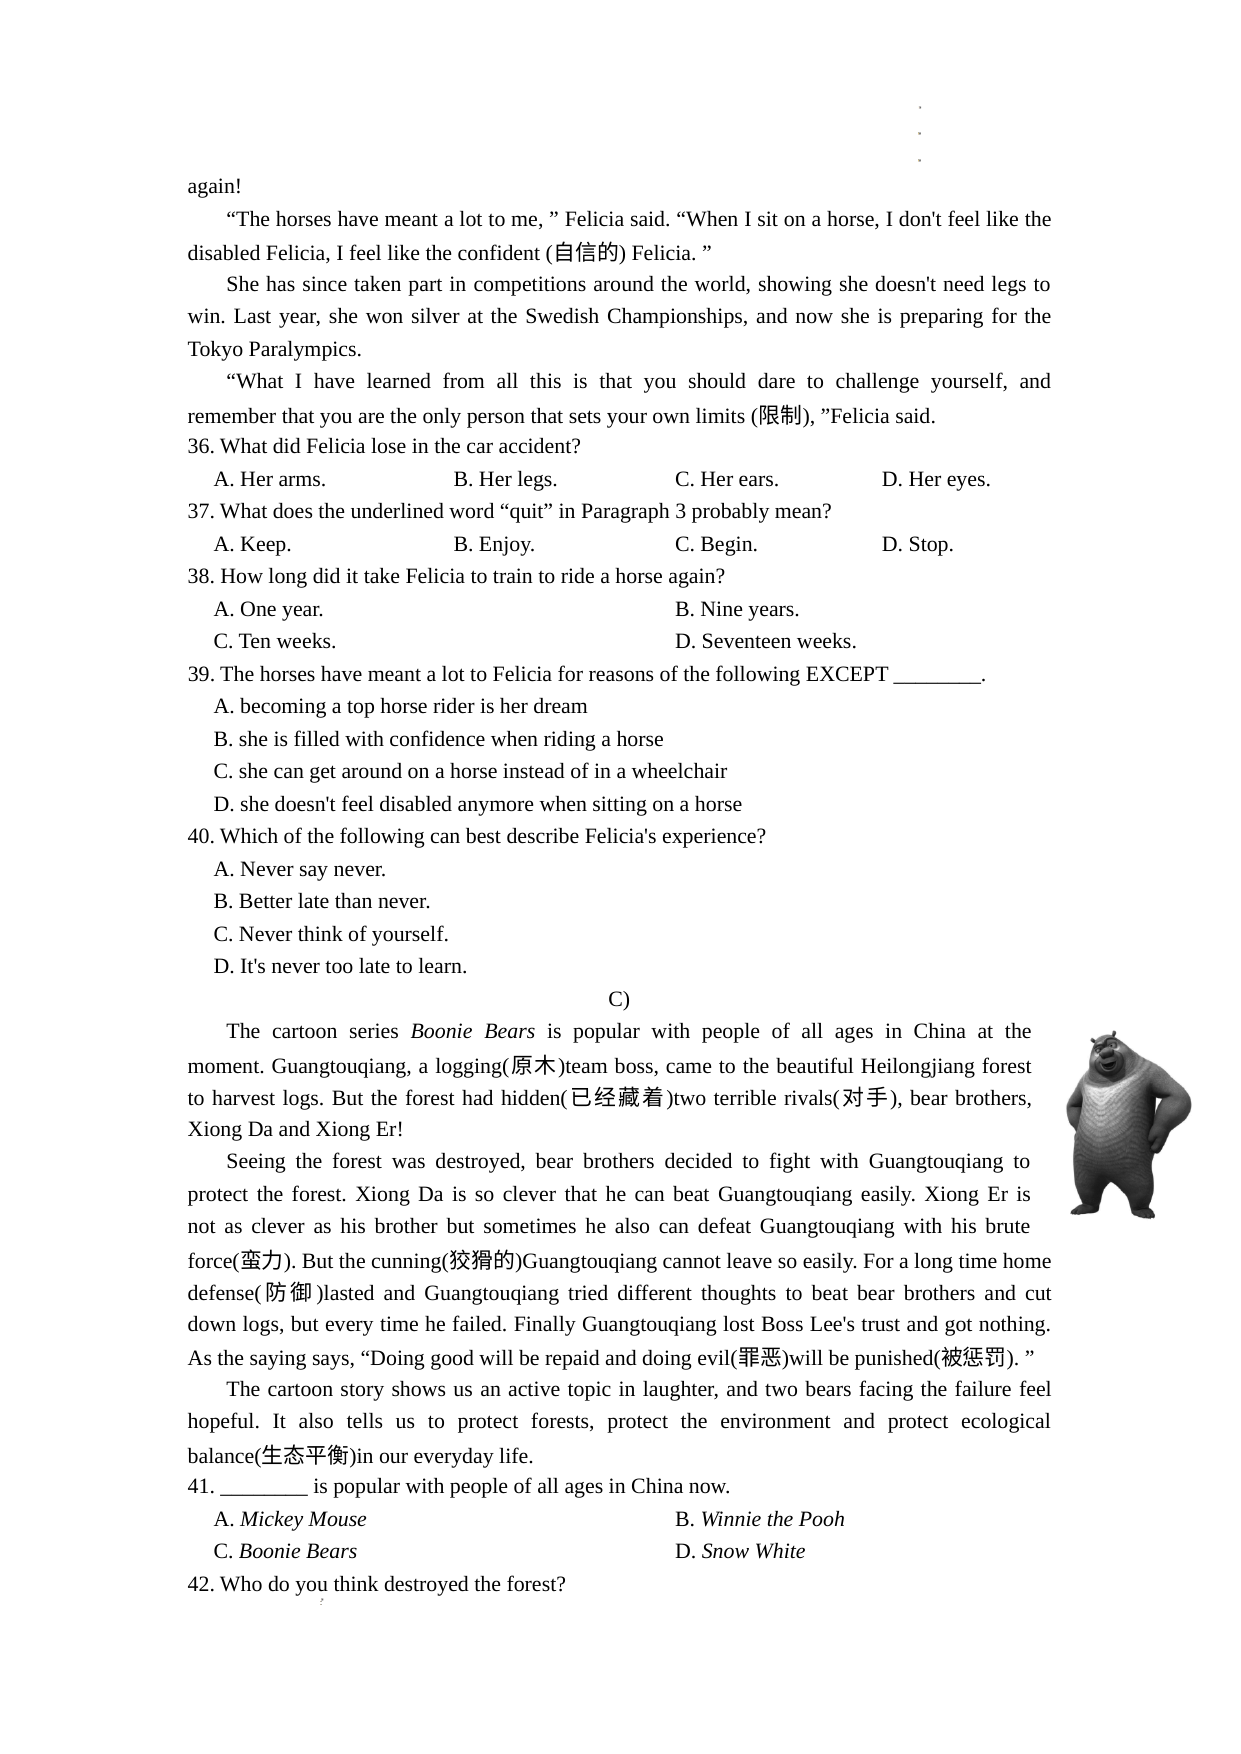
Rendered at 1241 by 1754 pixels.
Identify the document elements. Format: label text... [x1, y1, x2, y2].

text Seeing the forest was destroyed, bear brothers decided to fight with Guangtouqiang to protect the forest. Xiong Da is so clever that he can beat Guangtouqiang easily. Xiong Er is not as clever as his brother but sometimes he also can defeat Guangtouqiang with his brute force(蛮力). But the cunning(狡猾的)Guangtouqiang cannot leave so easily. For a long time home defense(防御)lasted and Guangtouqiang tried different thoughts to beat bear brothers and cut down logs, but every time he failed. Finally Guangtouqiang lost Boss Lee's trust and got nothing. As the saying says, “Doing good will be repaid and doing evil(罪恶)will be punished(被惩罚). ” [187, 1145, 1053, 1372]
text A. becoming a top horse rider is her dream [187, 690, 1053, 722]
text C. Boonie Bears D. Snow White [187, 1535, 1053, 1567]
text C. she can get around on a horse instead of in a wheelchair [187, 755, 1053, 787]
text C) [187, 982, 1053, 1015]
text D. It's never too late to learn. [187, 950, 1053, 982]
text A. One year. B. Nine years. [187, 592, 1053, 625]
picture [1051, 1020, 1195, 1224]
text She has since taken part in competitions around the world, showing she doesn't need legs to win. Last year, she won silver at the Swedish Championships, and now she is preparing for the Tokyo Paralympics. [187, 267, 1053, 365]
text 39. The horses have meant a lot to Felicia for reasons of the following EXCEPT ________. [188, 657, 1053, 690]
text 38. How long did it take Felicia to train to ride a horse again? [187, 560, 1053, 592]
text C. Never think of yourself. [187, 917, 1053, 950]
text C. Ten weeks. D. Seventeen weeks. [187, 625, 1053, 657]
text 42. Who do you think destroyed the forest? [187, 1567, 1053, 1600]
text A. Her arms. B. Her legs. C. Her ears. D. Her eyes. [187, 462, 1053, 495]
text B. Better late than never. [187, 885, 1053, 917]
text D. she doesn't feel disabled anymore when sitting on a horse [187, 787, 1053, 820]
text 41. ________ is popular with people of all ages in China now. [187, 1470, 1053, 1502]
text “What I have learned from all this is that you should dare to challenge yourself, and remember that you are the only person that sets your own limits (限制), ”Felicia said. [187, 365, 1053, 430]
text 36. What did Felicia lose in the car accident? [187, 430, 1053, 462]
text “The horses have meant a lot to me, ” Felicia said. “When I sit on a horse, I don't feel like the disabled Felicia, I feel like the confident (自信的) Felicia. ” [187, 202, 1053, 267]
text A. Never say never. [187, 852, 1053, 885]
text B. she is filled with confidence when riding a horse [187, 722, 1053, 755]
text 37. What does the underlined word “quit” in Paragraph 3 probably mean? [187, 495, 1053, 527]
text The cartoon story shows us an active topic in laughter, and two bears facing the failure feel hopeful. It also tells us to protect forests, protect the environment and protect ecological balance(生态平衡)in our everyday life. [187, 1372, 1053, 1470]
text A. Keep. B. Enjoy. C. Begin. D. Stop. [187, 527, 1053, 560]
text A. Mickey Mouse B. Winnie the Pooh [187, 1502, 1053, 1535]
text 40. Which of the following can best describe Felicia's experience? [187, 820, 1053, 852]
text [187, 170, 1053, 202]
text The cartoon series Boonie Bears is popular with people of all ages in China at the moment. Guangtouqiang, a logging(原木)team boss, came to the beautiful Heilongjiang forest to harvest logs. But the forest had hidden(已经藏着)two terrible rivals(对手), bear brothers, Xiong Da and Xiong Er! [187, 1015, 1053, 1145]
